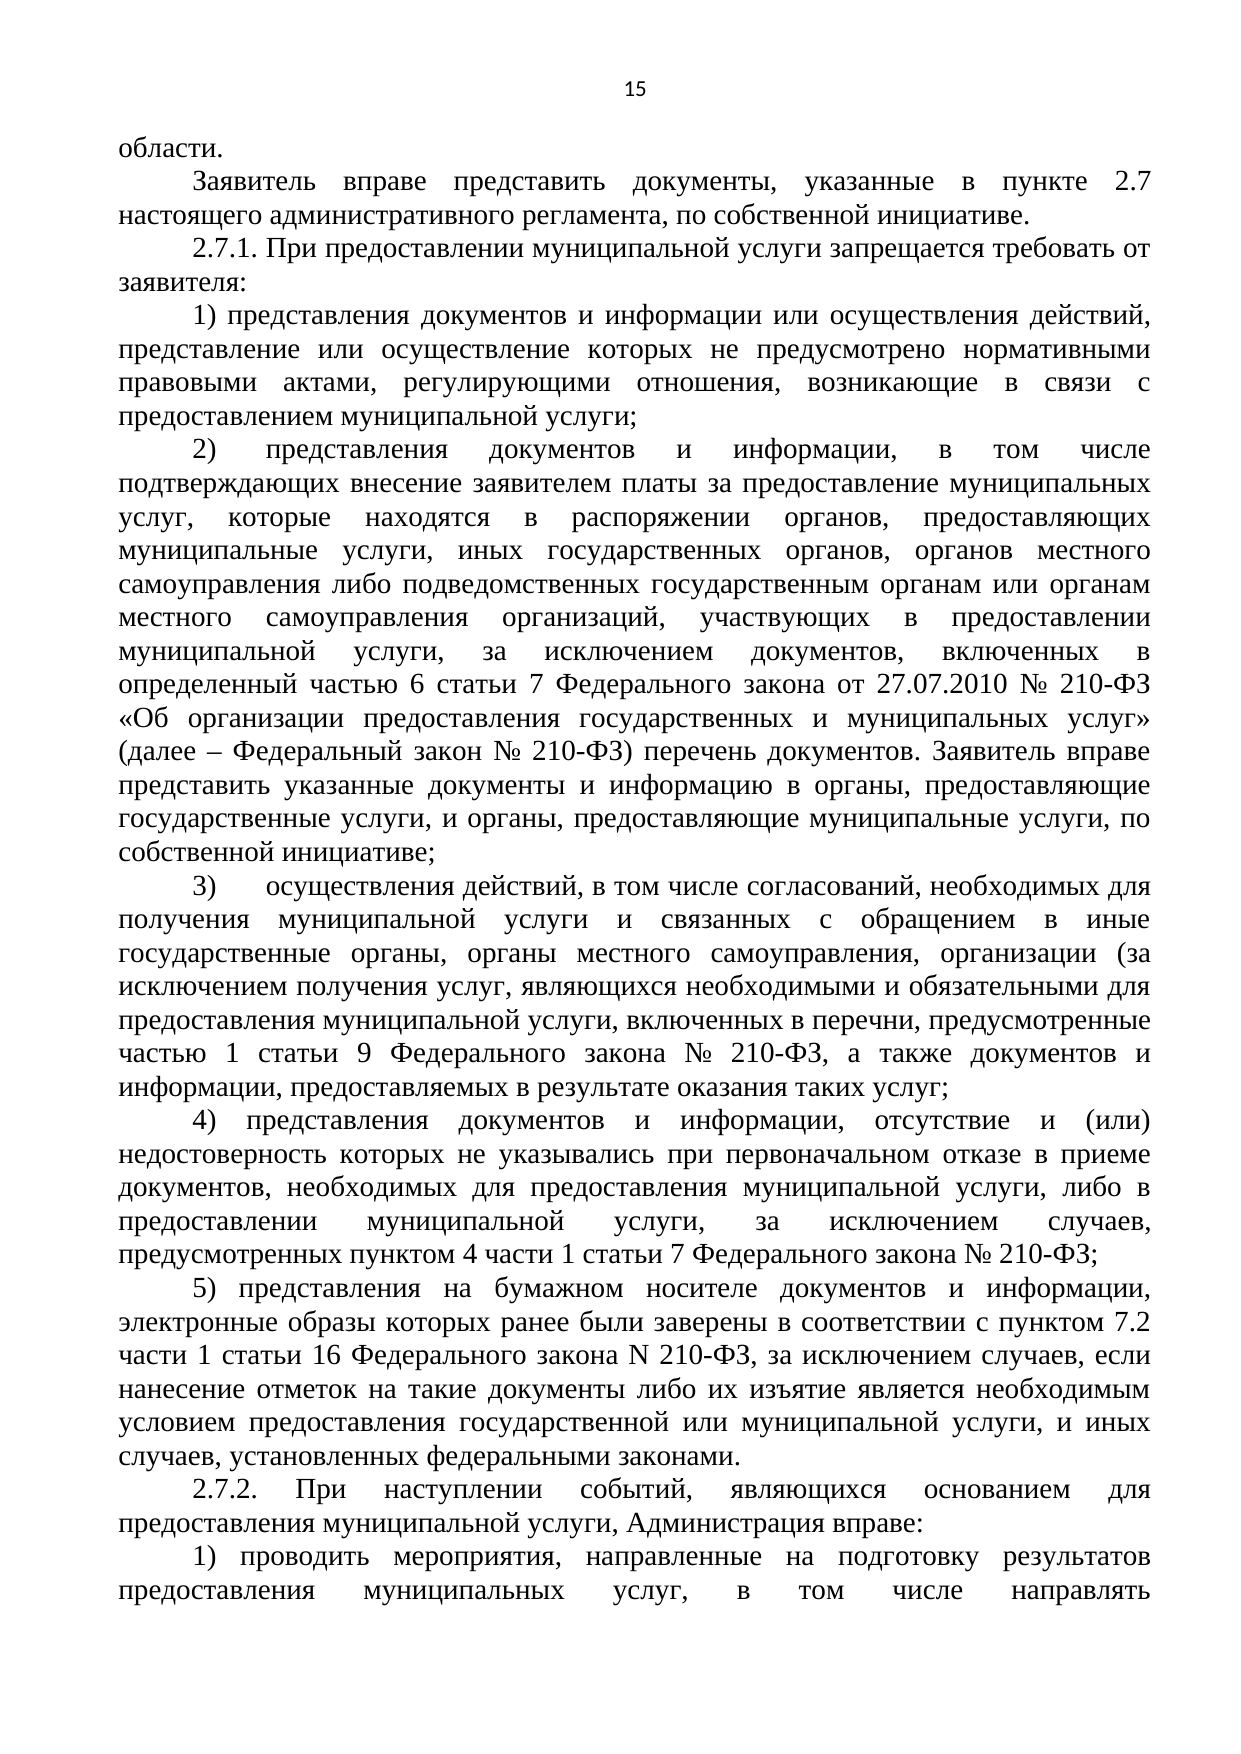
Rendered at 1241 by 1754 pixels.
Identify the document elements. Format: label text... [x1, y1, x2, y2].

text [118, 130, 1152, 163]
text 5) представления на бумажном носителе документов и информации, электронные образы которых ранее были заверены в соответствии с пунктом 7.2 части 1 статьи 16 Федерального закона N 210-ФЗ, за исключением случаев, если нанесение отметок на такие документы либо их изъятие является необходимым условием предоставления государственной или муниципальной услуги, и иных случаев, установленных федеральными законами. [118, 1270, 1152, 1471]
text 2) представления документов и информации, в том числе подтверждающих внесение заявителем платы за предоставление муниципальных услуг, которые находятся в распоряжении органов, предоставляющих муниципальные услуги, иных государственных органов, органов местного самоуправления либо подведомственных государственным органам или органам местного самоуправления организаций, участвующих в предоставлении муниципальной услуги, за исключением документов, включенных в определенный частью 6 статьи 7 Федерального закона от 27.07.2010 № 210-ФЗ «Об организации предоставления государственных и муниципальных услуг» (далее – Федеральный закон № 210-ФЗ) перечень документов. Заявитель вправе представить указанные документы и информацию в органы, предоставляющие государственные услуги, и органы, предоставляющие муниципальные услуги, по собственной инициативе; [118, 432, 1152, 868]
text 2.7.2. При наступлении событий, являющихся основанием для предоставления муниципальной услуги, Администрация вправе: [118, 1471, 1152, 1538]
text 2.7.1. При предоставлении муниципальной услуги запрещается требовать от заявителя: [118, 230, 1152, 297]
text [118, 1538, 1152, 1606]
text 1) представления документов и информации или осуществления действий, представление или осуществление которых не предусмотрено нормативными правовыми актами, регулирующими отношения, возникающие в связи с предоставлением муниципальной услуги; [118, 297, 1152, 432]
text 3) осуществления действий, в том числе согласований, необходимых для получения муниципальной услуги и связанных с обращением в иные государственные органы, органы местного самоуправления, организации (за исключением получения услуг, являющихся необходимыми и обязательными для предоставления муниципальной услуги, включенных в перечни, предусмотренные частью 1 статьи 9 Федерального закона № 210-ФЗ, а также документов и информации, предоставляемых в результате оказания таких услуг; [118, 868, 1152, 1102]
text Заявитель вправе представить документы, указанные в пункте 2.7 настоящего административного регламента, по собственной инициативе. [118, 163, 1152, 230]
text 4) представления документов и информации, отсутствие и (или) недостоверность которых не указывались при первоначальном отказе в приеме документов, необходимых для предоставления муниципальной услуги, либо в предоставлении муниципальной услуги, за исключением случаев, предусмотренных пунктом 4 части 1 статьи 7 Федерального закона № 210-ФЗ; [118, 1102, 1152, 1270]
